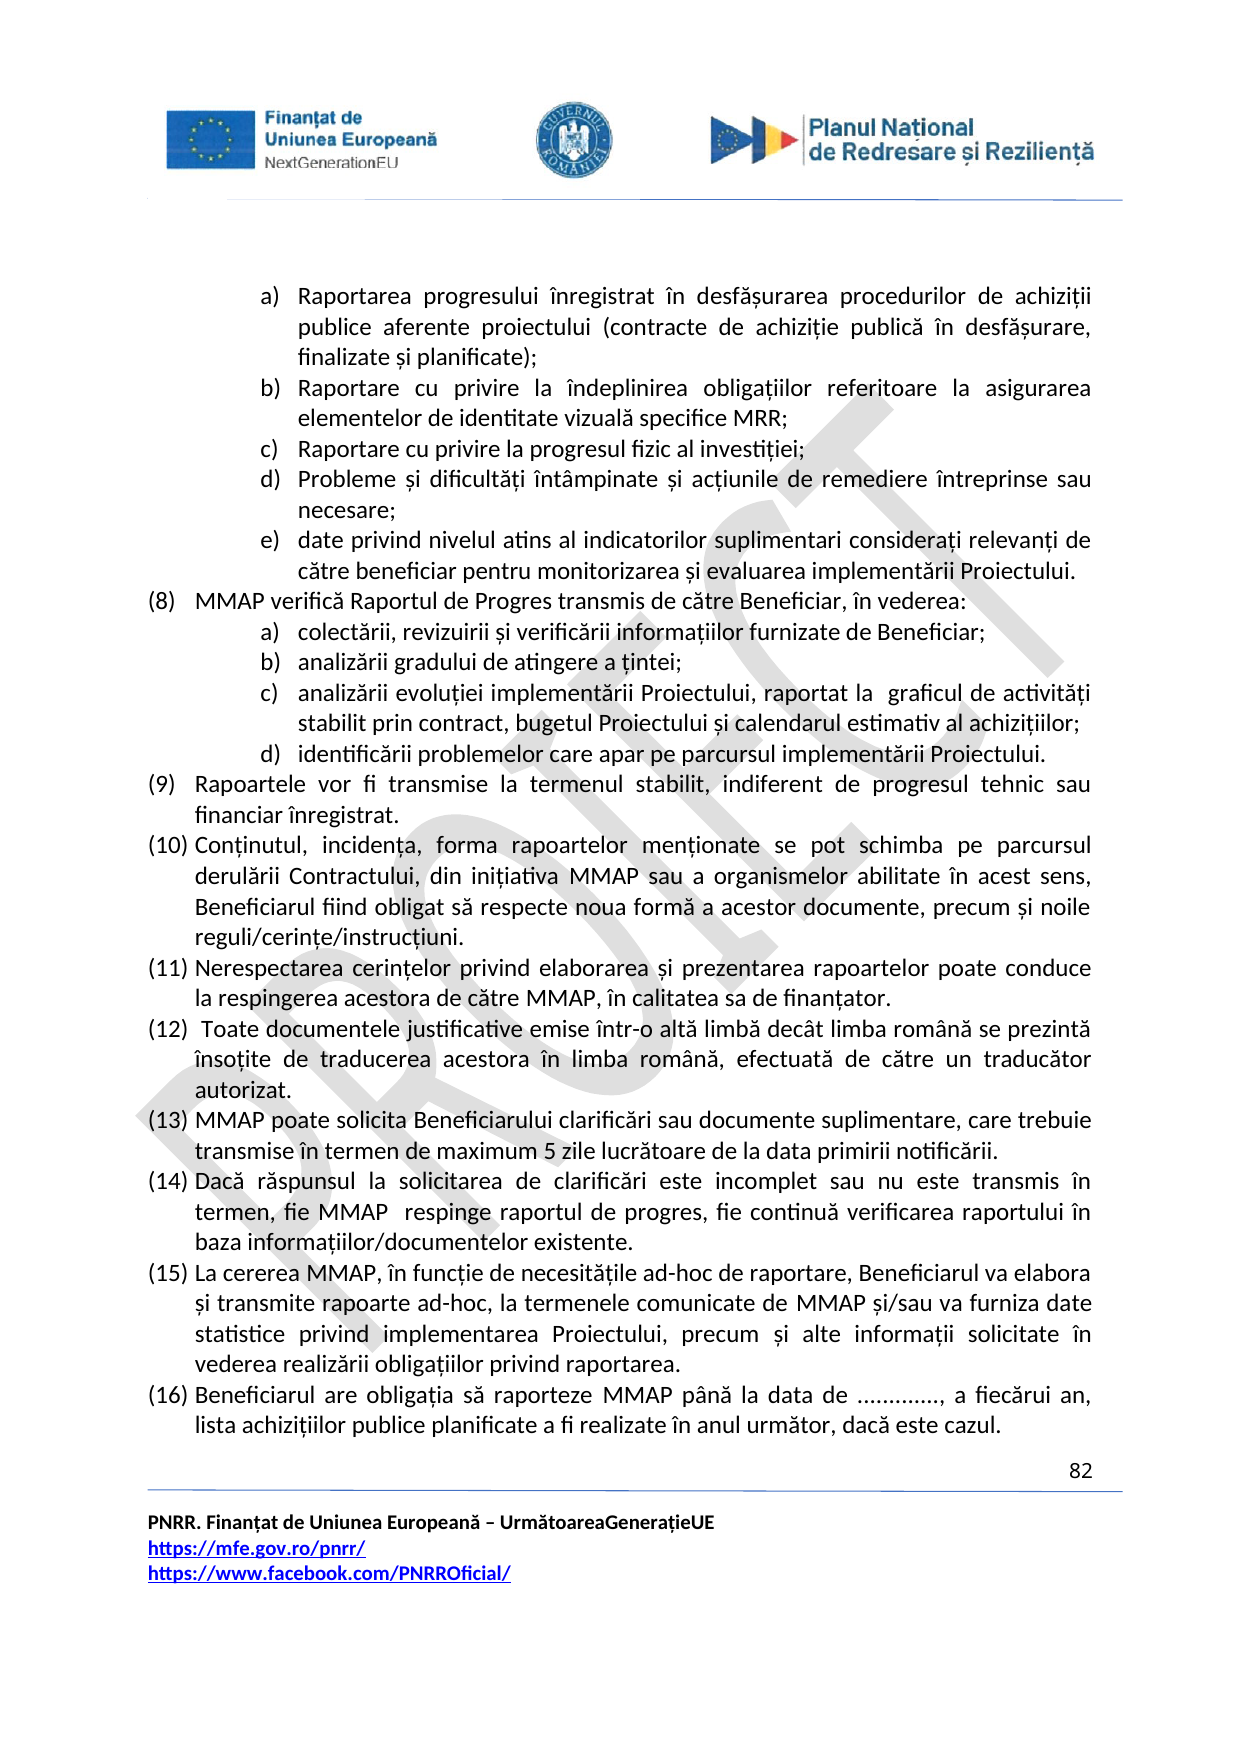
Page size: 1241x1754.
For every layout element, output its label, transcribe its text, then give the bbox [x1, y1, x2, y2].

list Raportare cu privire la îndeplinirea obligațiilor referitoare la asigurarea elementelor de identitate vizuală specifice MRR; [260, 372, 1093, 433]
list Nerespectarea cerințelor privind elaborarea și prezentarea rapoartelor poate conduce la respingerea acestora de către MMAP, în calitatea sa de finanțator. [148, 952, 1093, 1013]
list Conținutul, incidența, forma rapoartelor menționate se pot schimba pe parcursul derulării Contractului, din inițiativa MMAP sau a organismelor abilitate în acest sens, Beneficiarul fiind obligat să respecte noua formă a acestor documente, precum și noile reguli/cerințe/instrucțiuni. [148, 830, 1093, 952]
list date privind nivelul atins al indicatorilor suplimentari considerați relevanți de către beneficiar pentru monitorizarea și evaluarea implementării Proiectului. [260, 524, 1093, 586]
list Toate documentele justificative emise într-o altă limbă decât limba română se prezintă însoțite de traducerea acestora în limba română, efectuată de către un traducător autorizat. [148, 1013, 1093, 1104]
list analizării evoluției implementării Proiectului, raportat la graficul de activități stabilit prin contract, bugetul Proiectului și calendarul estimativ al achizițiilor; [260, 677, 1093, 738]
list Raportare cu privire la progresul fizic al investiției; [260, 433, 1093, 463]
list La cererea MMAP, în funcție de necesitățile ad-hoc de raportare, Beneficiarul va elabora și transmite rapoarte ad-hoc, la termenele comunicate de MMAP şi/sau va furniza date statistice privind implementarea Proiectului, precum şi alte informații solicitate în vederea realizării obligațiilor privind raportarea. [148, 1257, 1093, 1379]
list colectării, revizuirii şi verificării informațiilor furnizate de Beneficiar; [260, 616, 1093, 647]
list Rapoartele vor fi transmise la termenul stabilit, indiferent de progresul tehnic sau financiar înregistrat. [148, 769, 1093, 830]
list Probleme și dificultăți întâmpinate și acțiunile de remediere întreprinse sau necesare; [260, 463, 1093, 524]
list analizării gradului de atingere a țintei; [260, 647, 1093, 677]
list Raportarea progresului înregistrat în desfășurarea procedurilor de achiziții publice aferente proiectului (contracte de achiziție publică în desfășurare, finalizate și planificate); [260, 280, 1093, 372]
list MMAP verifică Raportul de Progres transmis de către Beneficiar, în vederea: [148, 586, 1093, 616]
list Dacă răspunsul la solicitarea de clarificări este incomplet sau nu este transmis în termen, fie MMAP respinge raportul de progres, fie continuă verificarea raportului în baza informațiilor/documentelor existente. [148, 1165, 1093, 1257]
picture [147, 73, 1123, 199]
list MMAP poate solicita Beneficiarului clarificări sau documente suplimentare, care trebuie transmise în termen de maximum 5 zile lucrătoare de la data primirii notificării. [148, 1104, 1093, 1165]
list Beneficiarul are obligația să raporteze MMAP până la data de ............., a fiecărui an, lista achizițiilor publice planificate a fi realizate în anul următor, dacă este cazul. [148, 1379, 1093, 1440]
list identificării problemelor care apar pe parcursul implementării Proiectului. [260, 738, 1093, 769]
